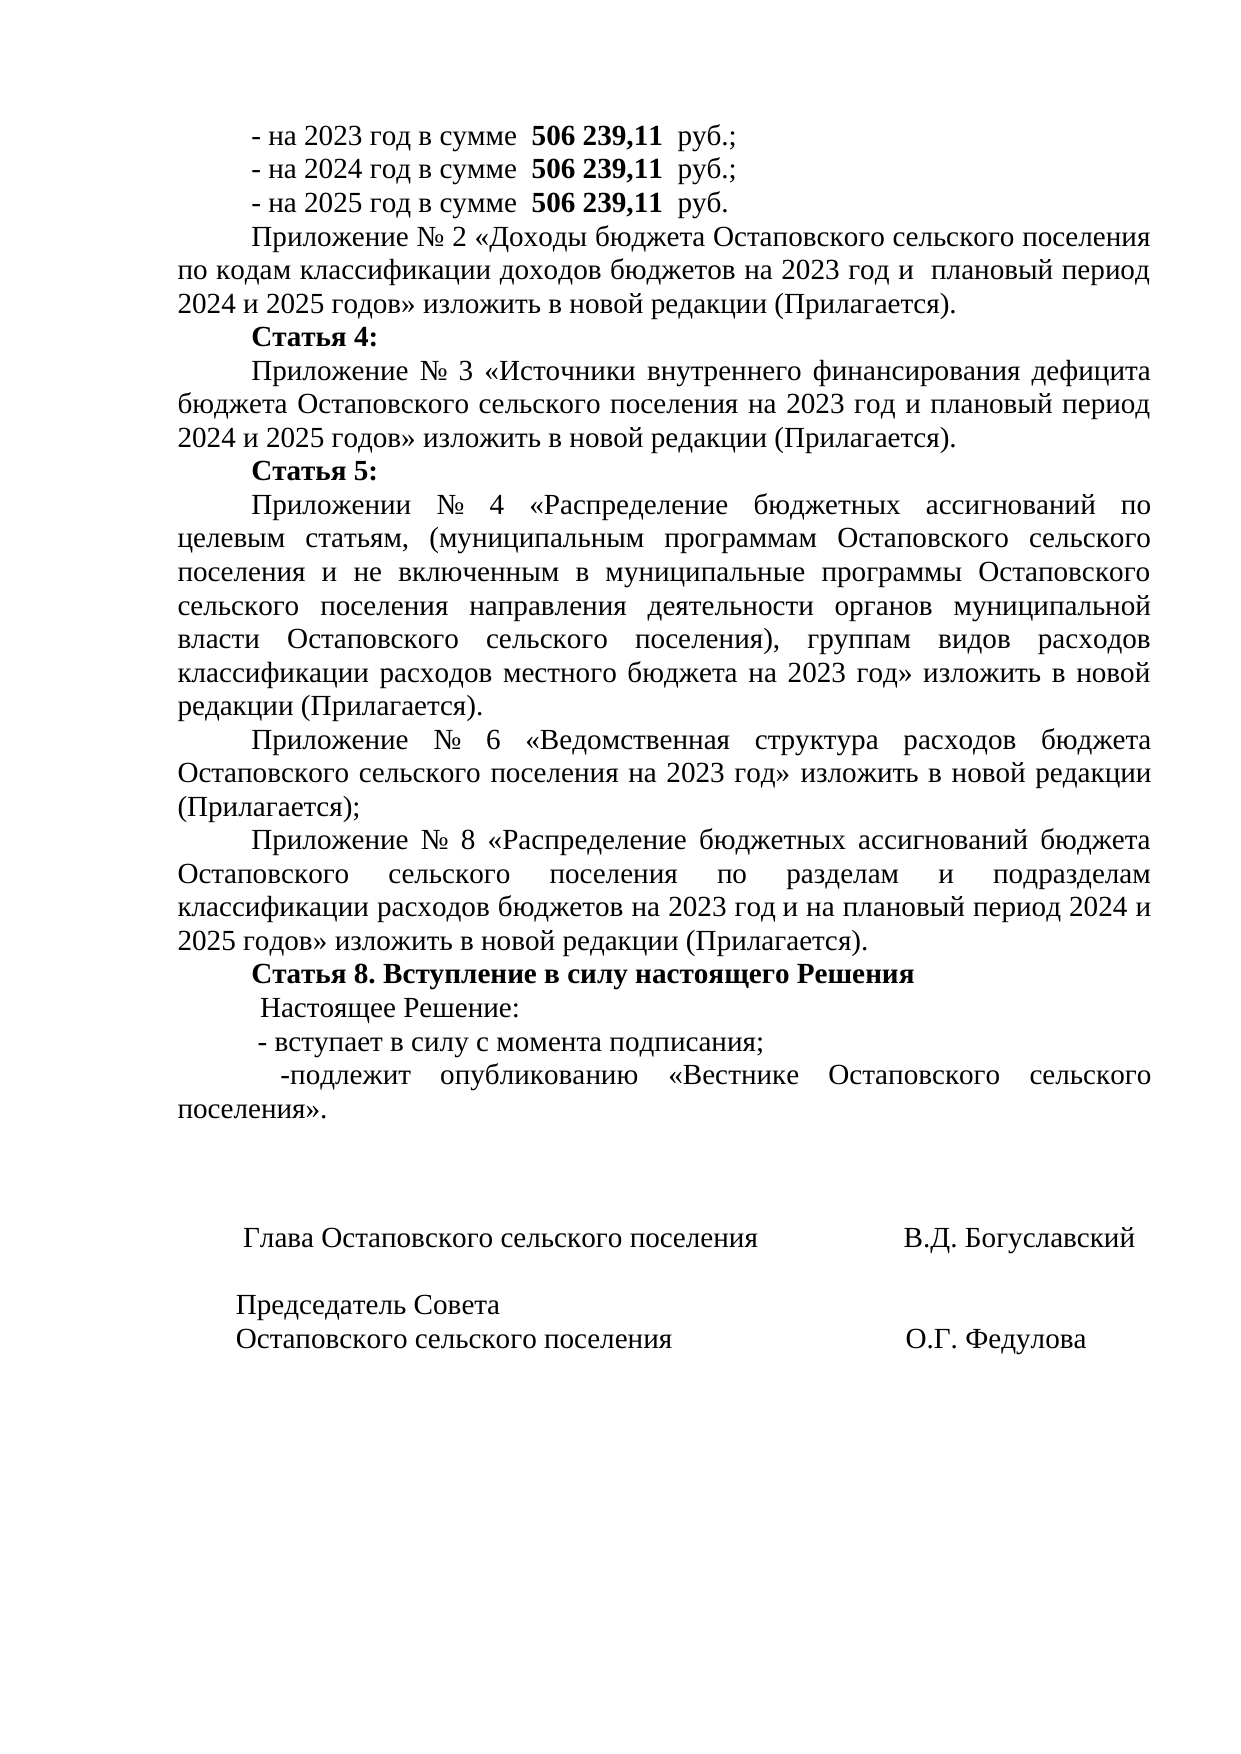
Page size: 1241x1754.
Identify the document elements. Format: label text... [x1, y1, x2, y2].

text Остаповского сельского поселения О.Г. Федулова [177, 1321, 1152, 1354]
text - вступает в силу с момента подписания; [177, 1024, 1152, 1057]
text Председатель Совета [177, 1287, 1152, 1321]
text -подлежит опубликованию «Вестнике Остаповского сельского поселения». [177, 1057, 1152, 1124]
text Приложение № 2 «Доходы бюджета Остаповского сельского поселения по кодам классификации доходов бюджетов на 2023 год и плановый период 2024 и 2025 годов» изложить в новой редакции (Прилагается). [177, 219, 1152, 319]
text Глава Остаповского сельского поселения В.Д. Богуславский [177, 1220, 1152, 1254]
text - на 2023 год в сумме 506 239,11 руб.; [177, 118, 1152, 152]
text Статья 8. Вступление в силу настоящего Решения [177, 957, 1152, 990]
text Статья 4: [177, 319, 1152, 353]
text Приложении № 4 «Распределение бюджетных ассигнований по целевым статьям, (муниципальным программам Остаповского сельского поселения и не включенным в муниципальные программы Остаповского сельского поселения направления деятельности органов муниципальной власти Остаповского сельского поселения), группам видов расходов классификации расходов местного бюджета на 2023 год» изложить в новой редакции (Прилагается). [177, 487, 1152, 722]
text - на 2024 год в сумме 506 239,11 руб.; [177, 152, 1152, 185]
text Настоящее Решение: [177, 990, 1152, 1024]
text Приложение № 6 «Ведомственная структура расходов бюджета Остаповского сельского поселения на 2023 год» изложить в новой редакции (Прилагается); [177, 722, 1152, 822]
text Статья 5: [177, 453, 1152, 487]
text - на 2025 год в сумме 506 239,11 руб. [177, 185, 1152, 219]
text Приложение № 8 «Распределение бюджетных ассигнований бюджета Остаповского сельского поселения по разделам и подразделам классификации расходов бюджетов на 2023 год и на плановый период 2024 и 2025 годов» изложить в новой редакции (Прилагается). [177, 822, 1152, 957]
text Приложение № 3 «Источники внутреннего финансирования дефицита бюджета Остаповского сельского поселения на 2023 год и плановый период 2024 и 2025 годов» изложить в новой редакции (Прилагается). [177, 353, 1152, 453]
